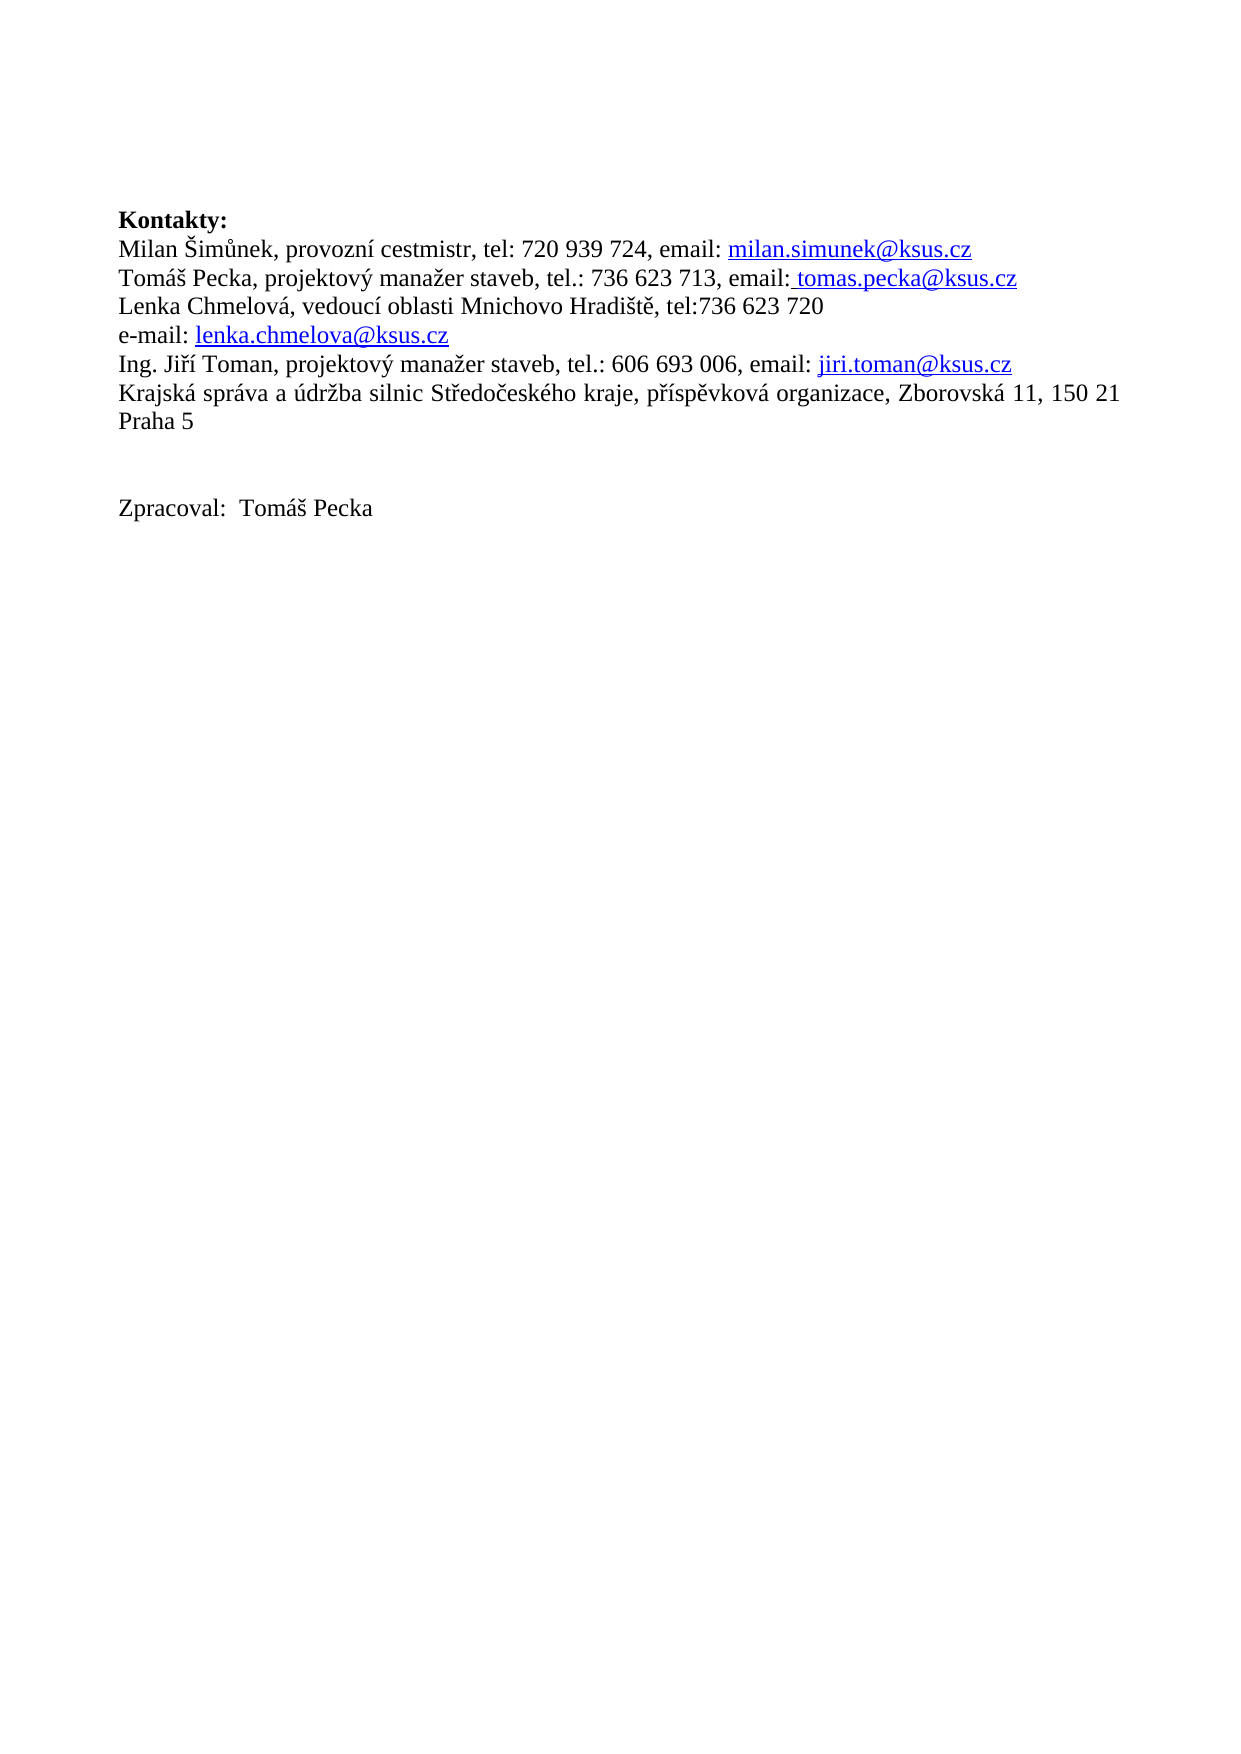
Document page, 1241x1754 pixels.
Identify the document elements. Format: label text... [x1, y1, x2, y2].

text e-mail: lenka.chmelova@ksus.cz [118, 320, 1122, 349]
text Krajská správa a údržba silnic Středočeského kraje, příspěvková organizace, Zborovská 11, 150 21 Praha 5 [118, 378, 1122, 435]
text Lenka Chmelová, vedoucí oblasti Mnichovo Hradiště, tel:736 623 720 [118, 291, 1122, 320]
text Tomáš Pecka, projektový manažer staveb, tel.: 736 623 713, email: tomas.pecka@ksus.cz [118, 263, 1122, 291]
text Milan Šimůnek, provozní cestmistr, tel: 720 939 724, email: milan.simunek@ksus.cz [118, 234, 1122, 263]
text Kontakty: [118, 205, 1122, 234]
text Ing. Jiří Toman, projektový manažer staveb, tel.: 606 693 006, email: jiri.toman@ksus.cz [118, 349, 1122, 378]
text Zpracoval: Tomáš Pecka [118, 493, 1122, 521]
